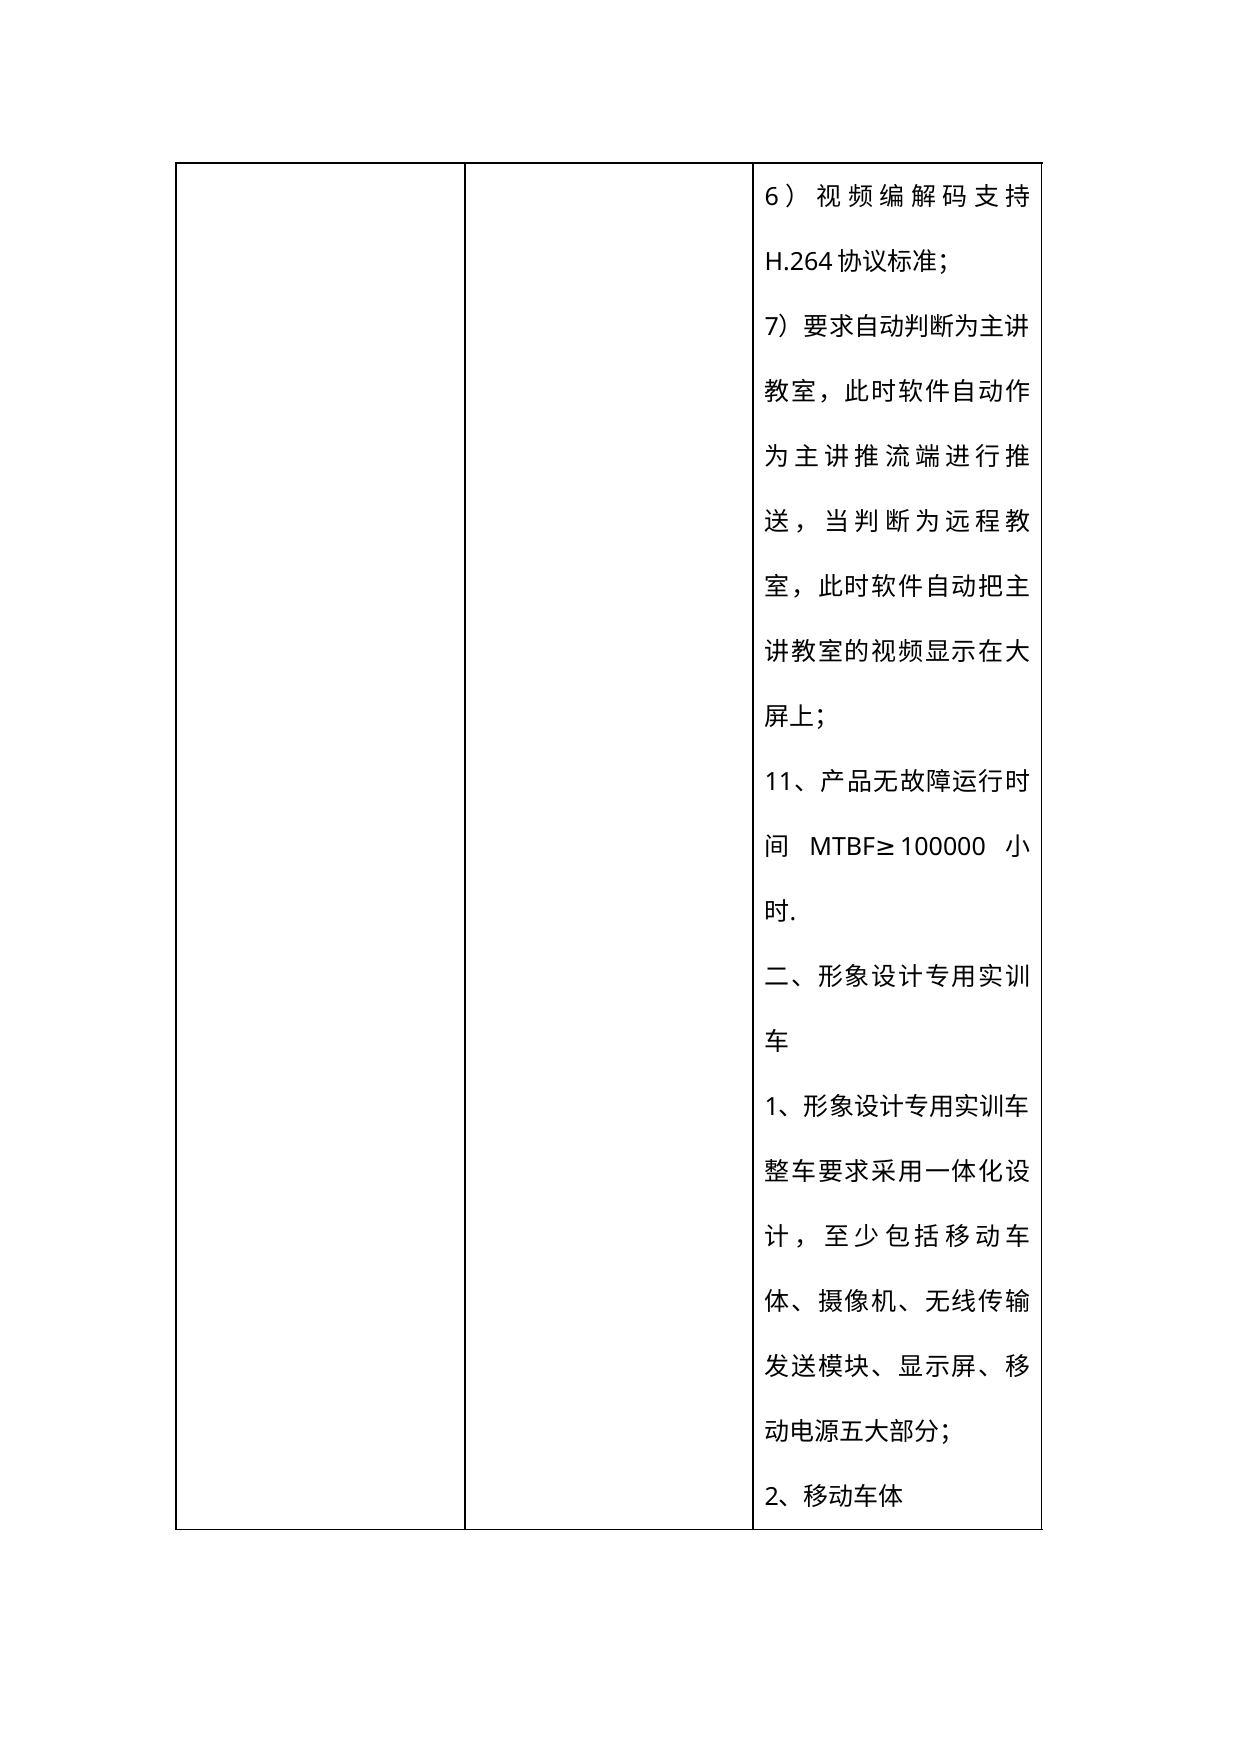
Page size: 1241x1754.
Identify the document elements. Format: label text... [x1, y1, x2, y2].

table_cell 1 [177, 164, 464, 1528]
table_cell [466, 164, 752, 1528]
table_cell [754, 164, 1041, 1528]
